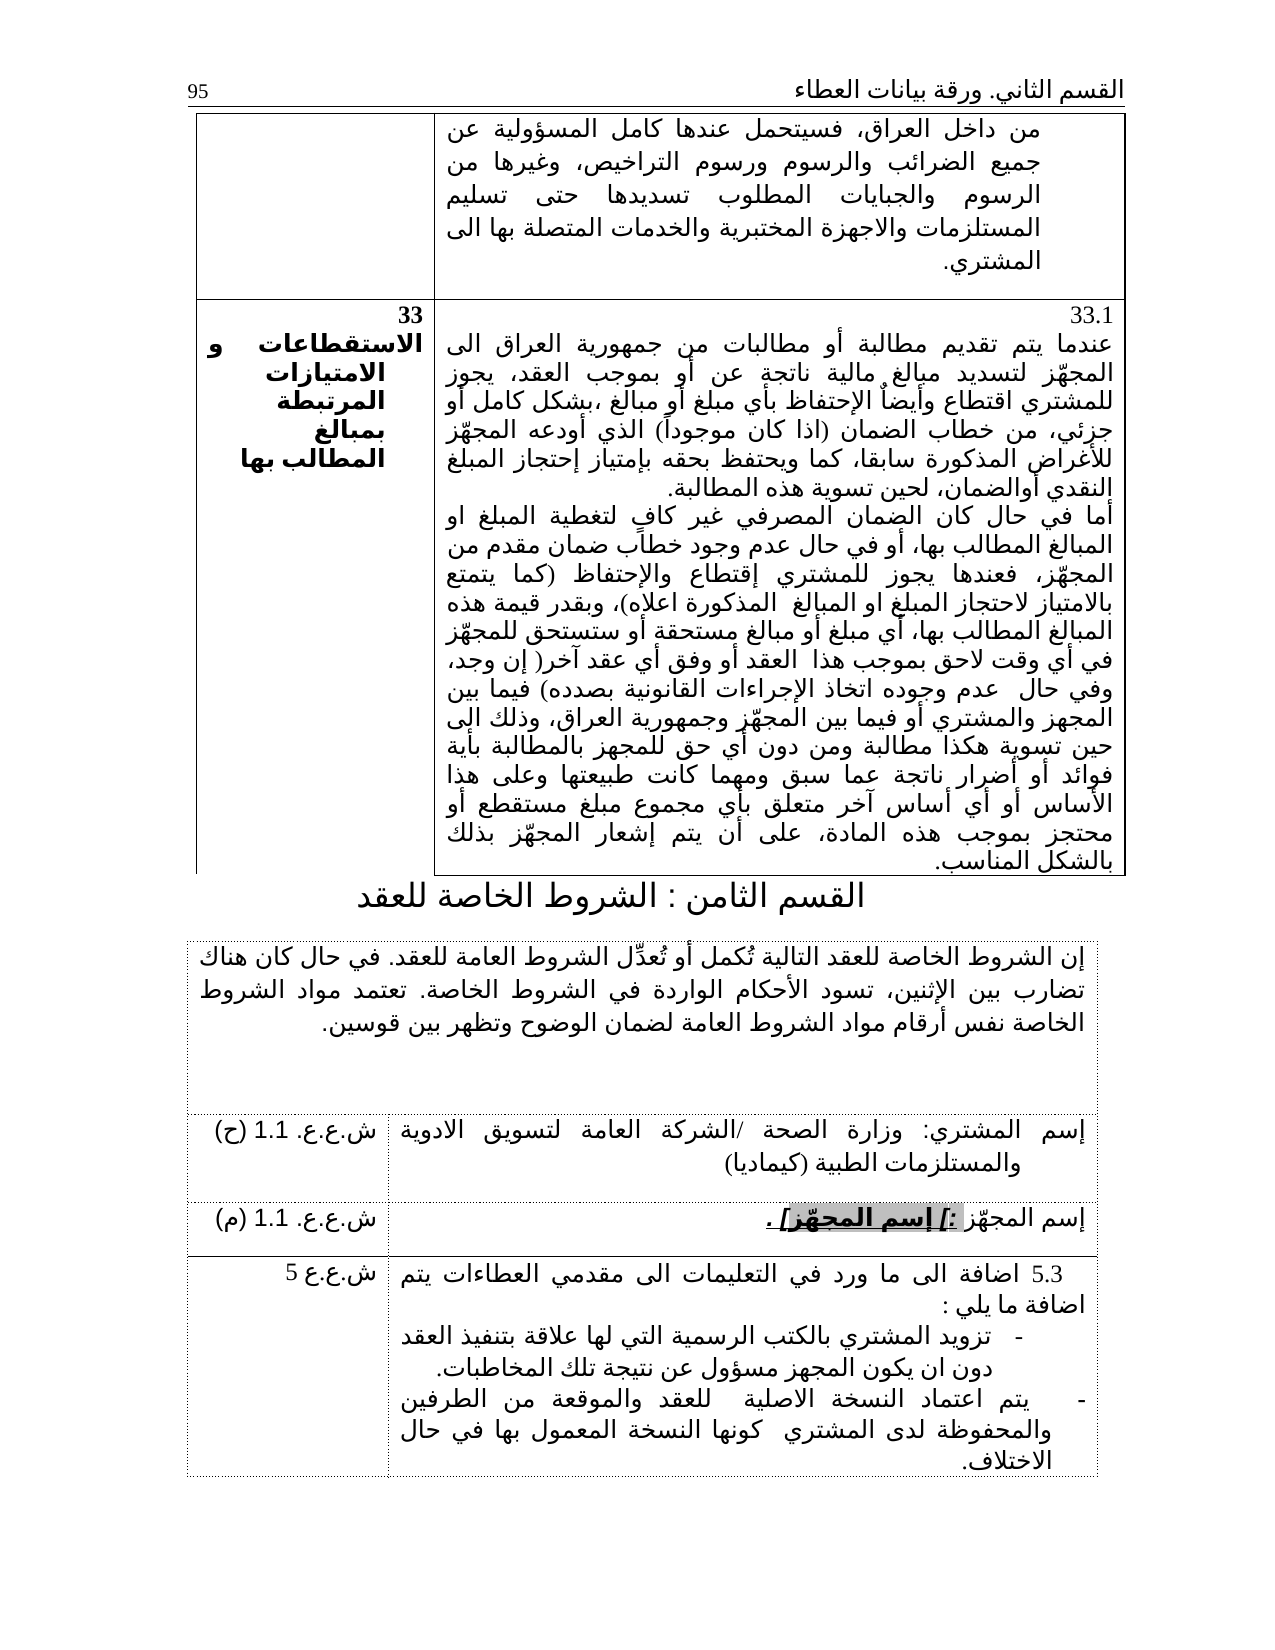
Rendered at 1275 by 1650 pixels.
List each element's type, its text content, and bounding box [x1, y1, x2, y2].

table_cell إسم المجهّز :] إسم المجهّز] . [388, 1202, 1097, 1256]
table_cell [388, 1257, 1097, 1476]
table_cell 33 الاستقطاعات و الامتيازات المرتبطة بمبالغ المطالب بها [197, 300, 434, 875]
text القسم الثامن : الشروط الخاصة للعقد [187, 876, 1125, 914]
table_header إن الشروط الخاصة للعقد التالية تُكمل أو تُعدِّل الشروط العامة للعقد. في حال كان هناك تضارب بين الإثنين، تسود الأحكام الواردة في الشروط الخاصة. تعتمد مواد الشروط الخاصة نفس أرقام مواد الشروط العامة لضمان الوضوح وتظهر بين قوسين. [188, 941, 1097, 1114]
table_cell [197, 114, 434, 299]
table_cell ش.ع.ع. 1.1 (م) [188, 1202, 388, 1256]
table_cell إسم المشتري: وزارة الصحة /الشركة العامة لتسويق الادوية والمستلزمات الطبية (كيماديا) [388, 1114, 1097, 1202]
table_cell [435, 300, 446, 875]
table_cell ش.ع.ع 5 [188, 1257, 388, 1476]
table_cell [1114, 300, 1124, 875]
table_cell ش.ع.ع. 1.1 (ح) [188, 1114, 388, 1202]
